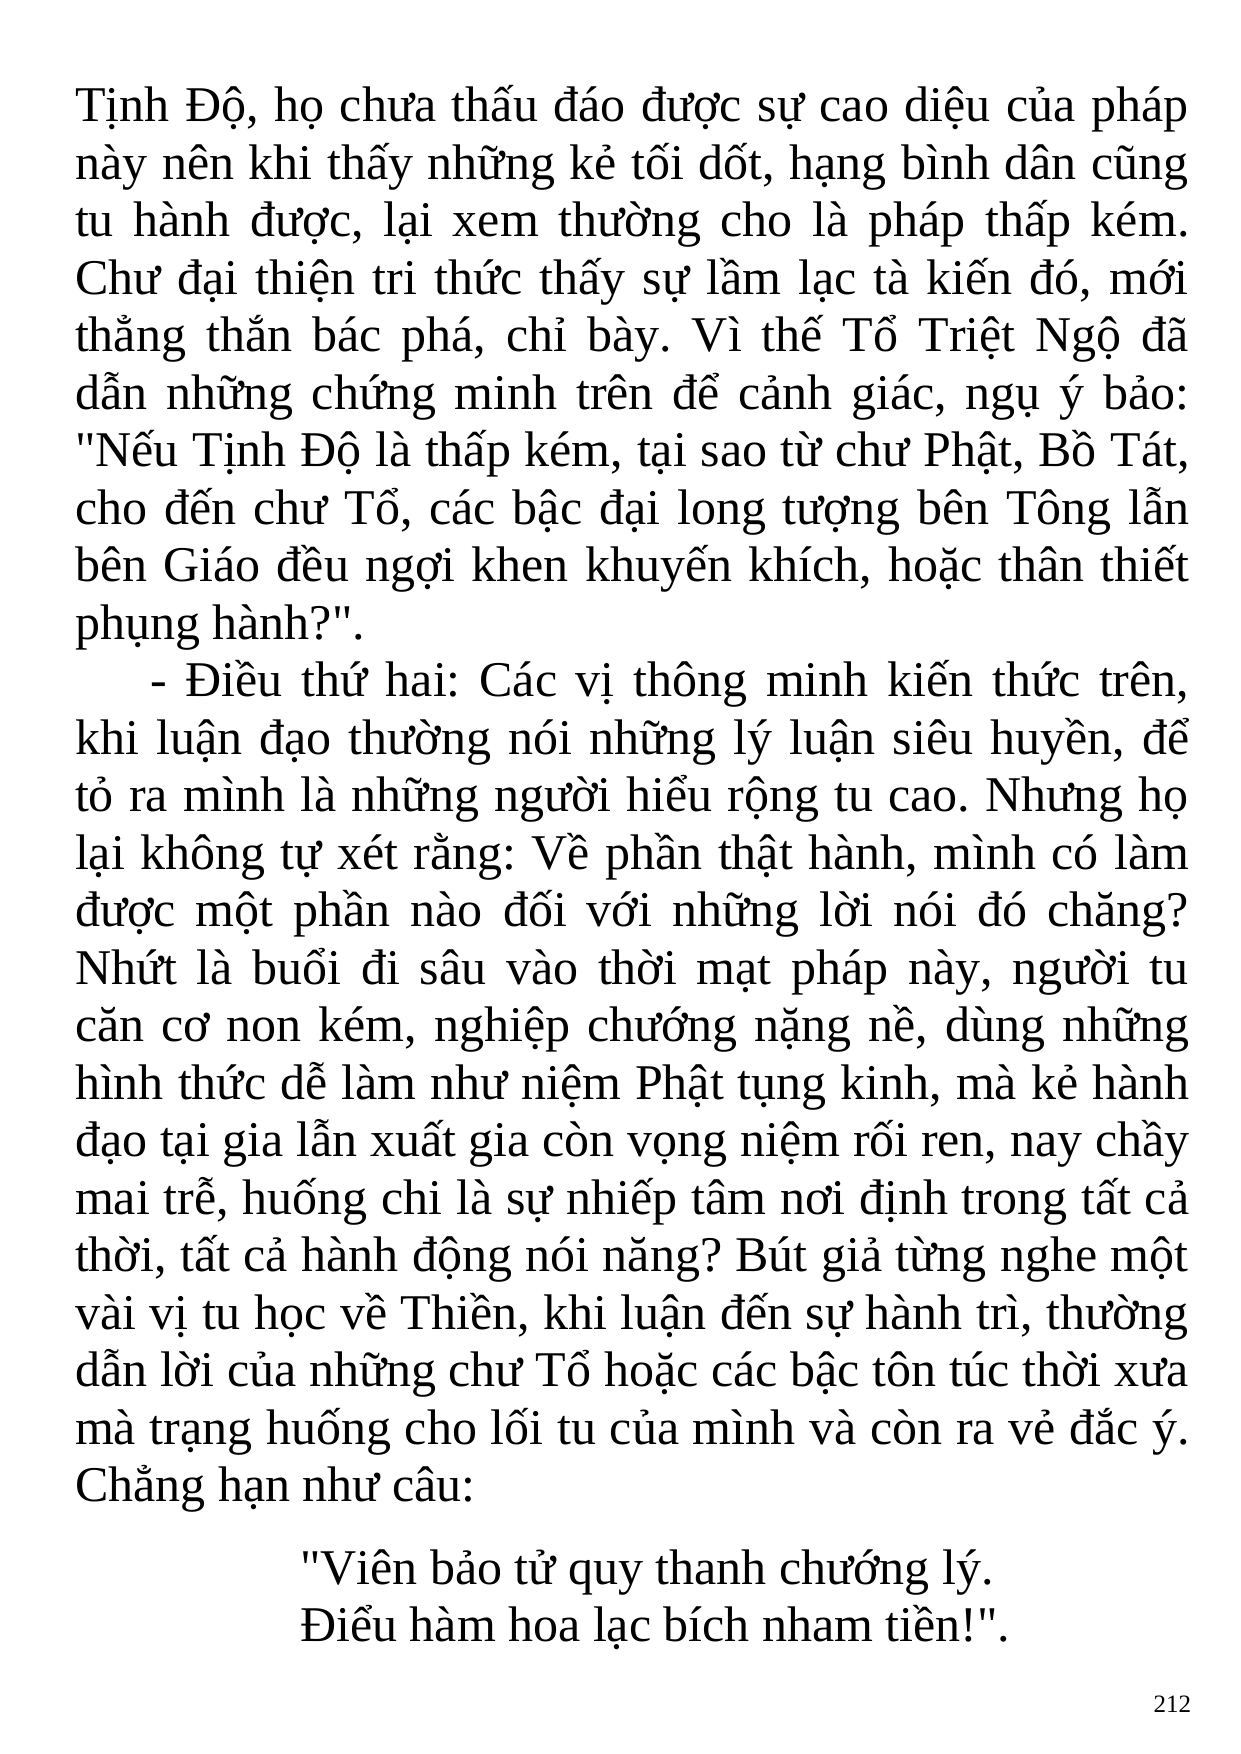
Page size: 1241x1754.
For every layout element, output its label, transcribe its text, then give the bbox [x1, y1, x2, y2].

text "Viên bảo tử quy thanh chướng lý. [75, 1537, 1191, 1595]
text - Ðiều thứ hai: Các vị thông minh kiến thức trên, khi luận đạo thường nói những lý luận siêu huyền, để tỏ ra mình là những người hiểu rộng tu cao. Nhưng họ lại không tự xét rằng: Về phần thật hành, mình có làm được một phần nào đối với những lời nói đó chăng? Nhứt là buổi đi sâu vào thời mạt pháp này, người tu căn cơ non kém, nghiệp chướng nặng nề, dùng những hình thức dễ làm như niệm Phật tụng kinh, mà kẻ hành đạo tại gia lẫn xuất gia còn vọng niệm rối ren, nay chầy mai trễ, huống chi là sự nhiếp tâm nơi định trong tất cả thời, tất cả hành động nói năng? Bút giả từng nghe một vài vị tu học về Thiền, khi luận đến sự hành trì, thường dẫn lời của những chư Tổ hoặc các bậc tôn túc thời xưa mà trạng huống cho lối tu của mình và còn ra vẻ đắc ý. Chẳng hạn như câu: [75, 650, 1191, 1512]
text Ðiểu hàm hoa lạc bích nham tiền!". [75, 1595, 1191, 1652]
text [75, 75, 1191, 650]
